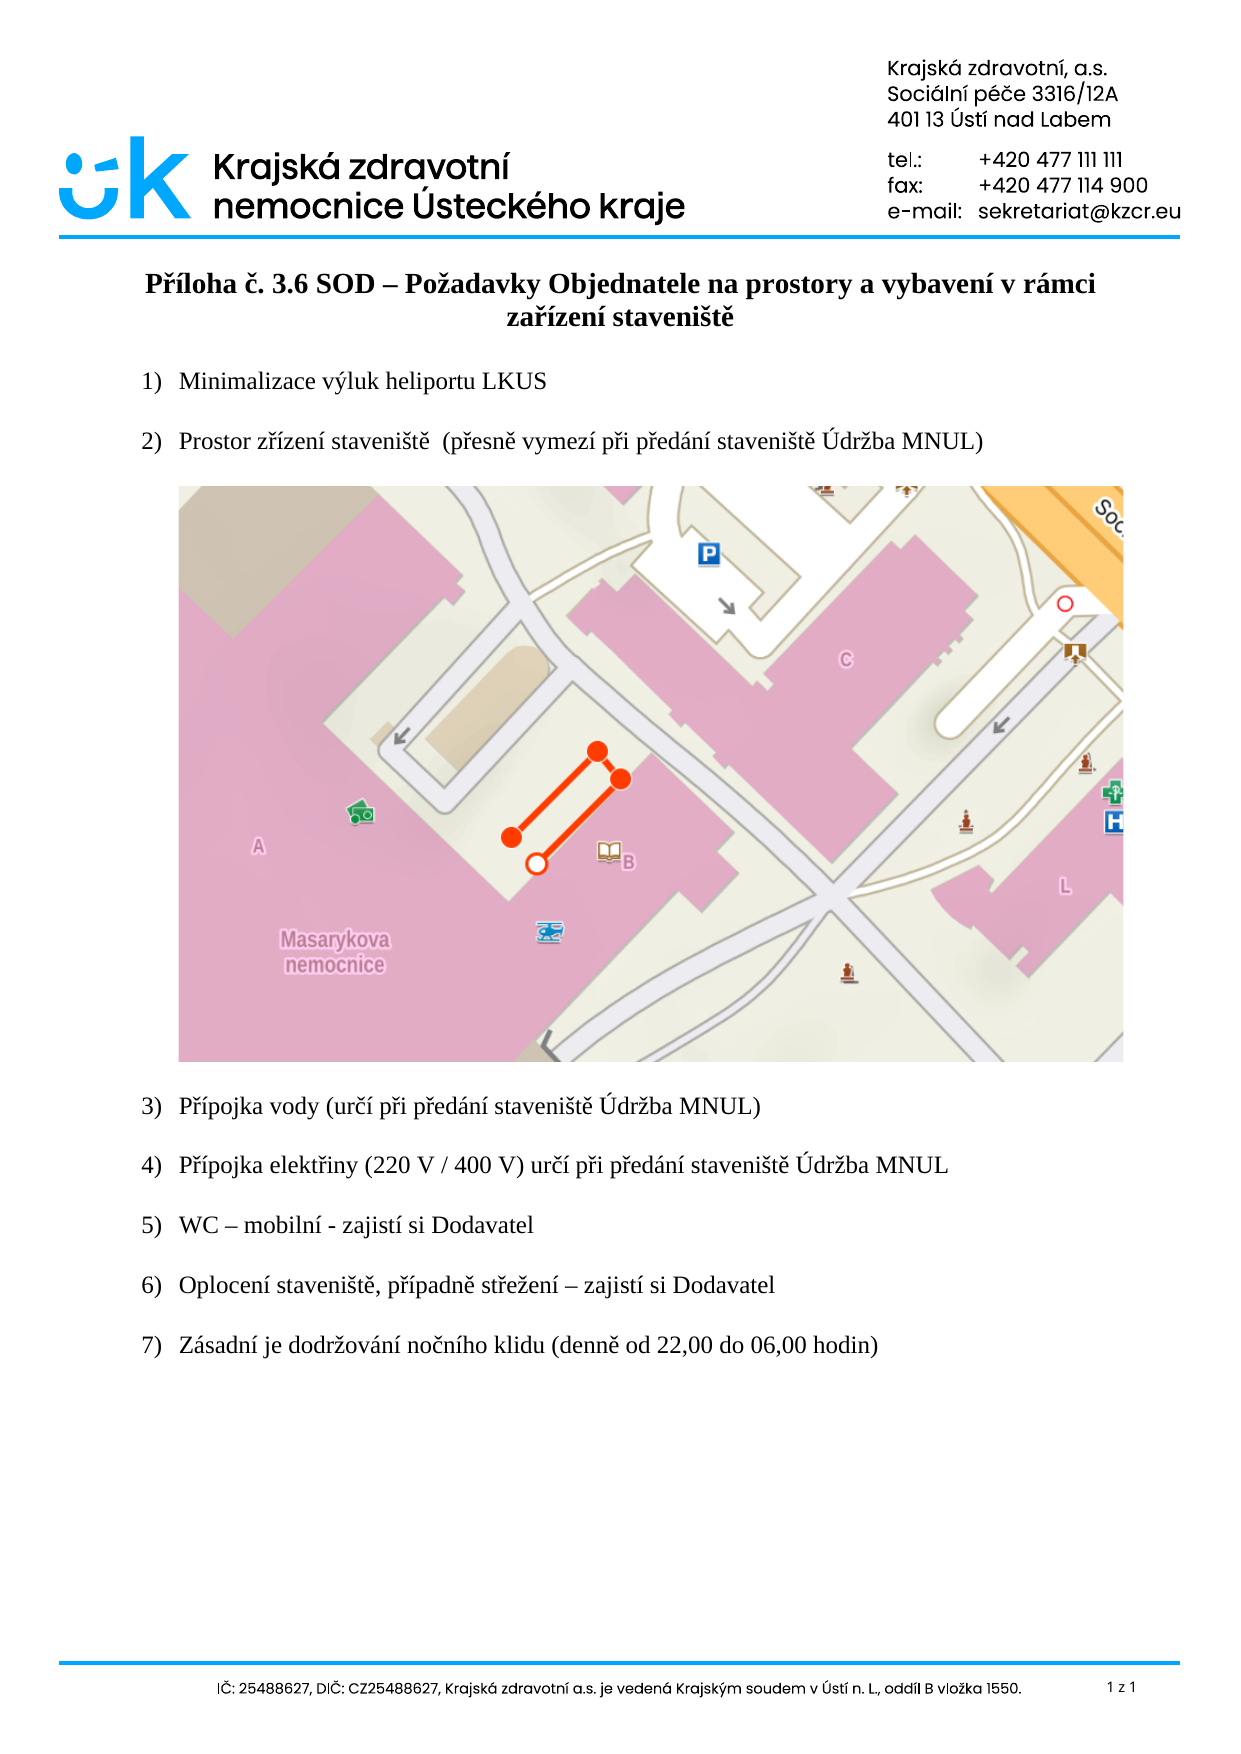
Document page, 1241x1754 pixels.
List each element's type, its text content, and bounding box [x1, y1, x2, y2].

list Prostor zřízení staveniště (přesně vymezí při předání staveniště Údržba MNUL) [141, 426, 1137, 455]
list Minimalizace výluk heliportu LKUS [141, 366, 1137, 395]
list Zásadní je dodržování nočního klidu (denně od 22,00 do 06,00 hodin) [141, 1330, 1137, 1359]
list Přípojka elektřiny (220 V / 400 V) určí při předání staveniště Údržba MNUL [141, 1151, 1137, 1179]
list Oplocení staveniště, případně střežení – zajistí si Dodavatel [141, 1270, 1137, 1299]
list Přípojka vody (určí při předání staveniště Údržba MNUL) [141, 1091, 1137, 1119]
list WC – mobilní - zajistí si Dodavatel [141, 1210, 1137, 1239]
picture [178, 486, 1124, 1062]
text Příloha č. 3.6 SOD – Požadavky Objednatele na prostory a vybavení v rámci zařízení staveniště [103, 266, 1137, 333]
